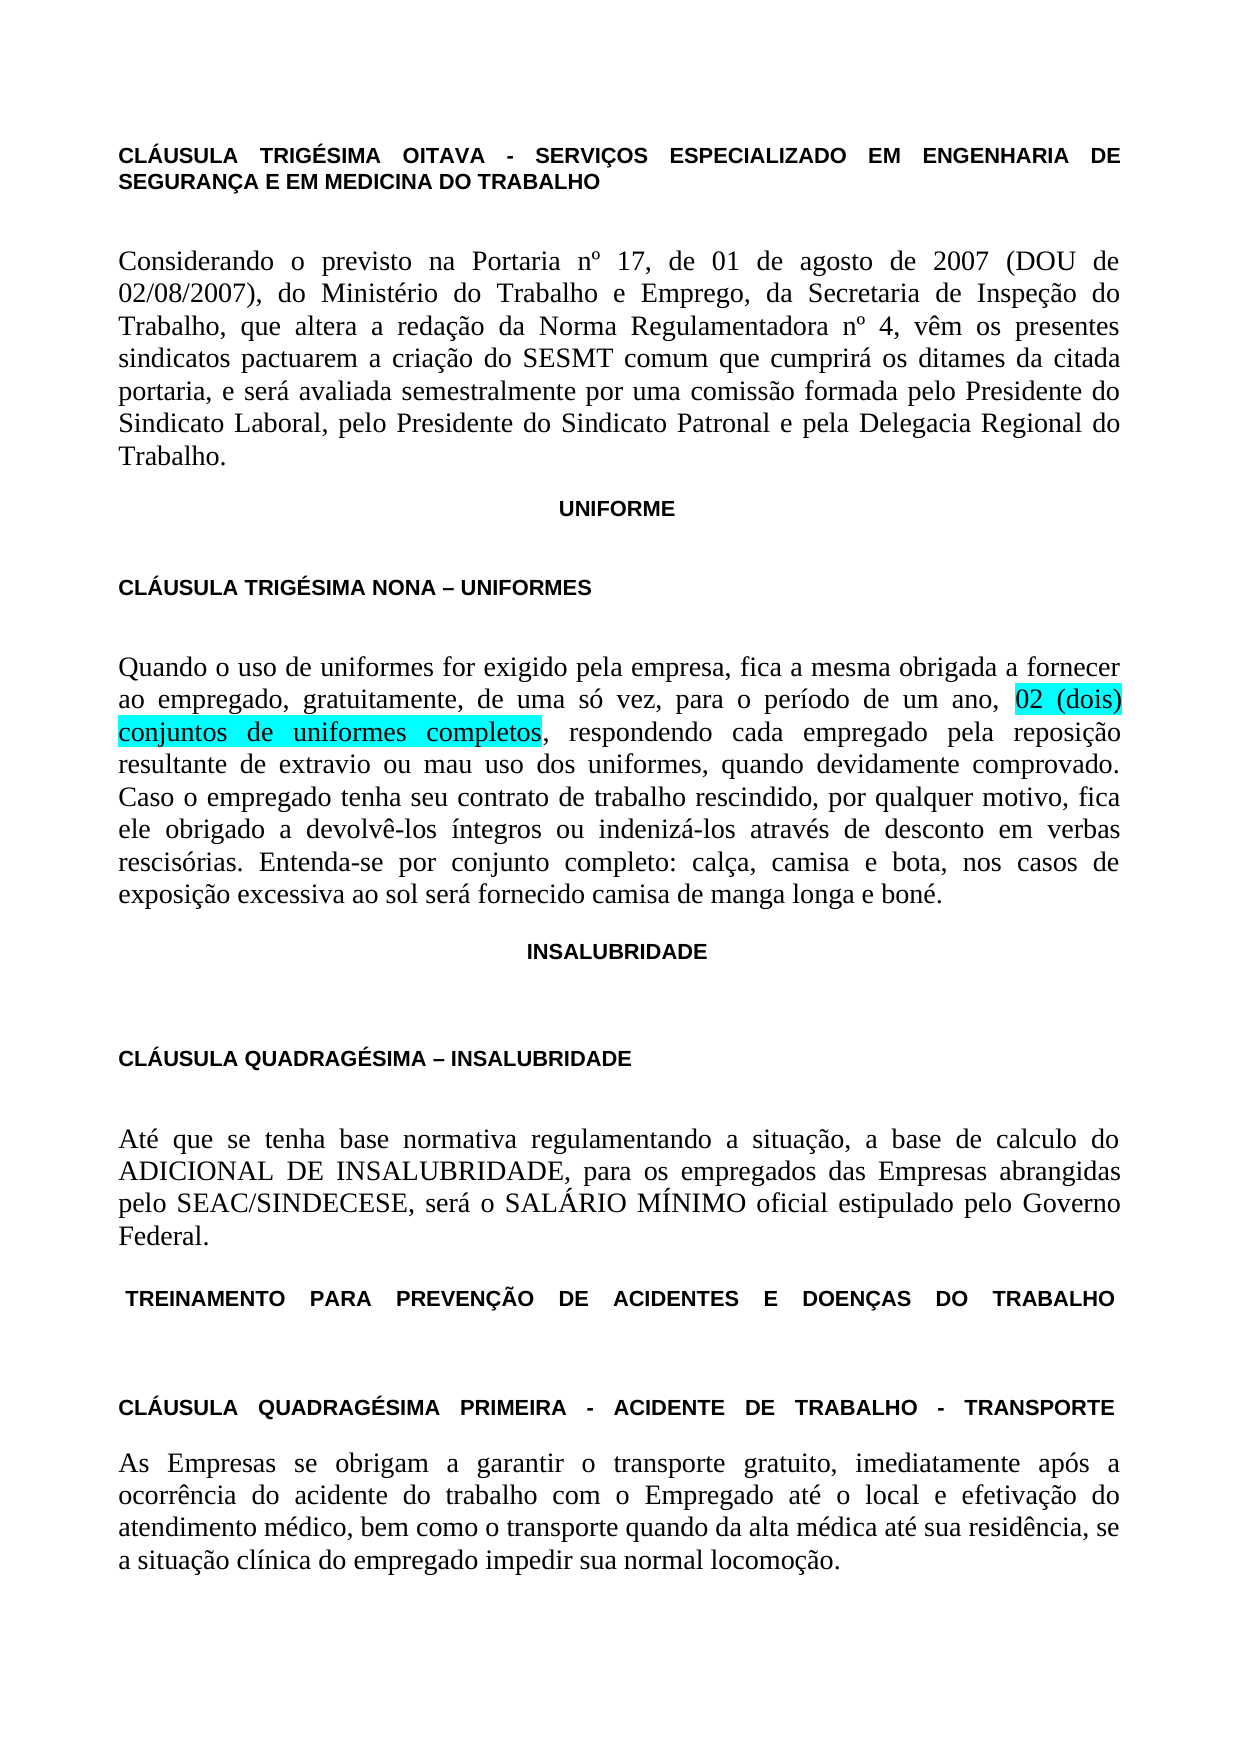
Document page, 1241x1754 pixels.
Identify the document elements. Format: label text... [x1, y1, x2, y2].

text CLÁUSULA TRIGÉSIMA NONA – UNIFORMES [118, 549, 1122, 600]
text Até que se tenha base normativa regulamentando a situação, a base de calculo do ADICIONAL DE INSALUBRIDADE, para os empregados das Empresas abrangidas pelo SEAC/SINDECESE, será o SALÁRIO MÍNIMO oficial estipulado pelo Governo Federal. [118, 1071, 1122, 1251]
text Considerando o previsto na Portaria nº 17, de 01 de agosto de 2007 (DOU de 02/08/2007), do Ministério do Trabalho e Emprego, da Secretaria de Inspeção do Trabalho, que altera a redação da Norma Regulamentadora nº 4, vêm os presentes sindicatos pactuarem a criação do SESMT comum que cumprirá os ditames da citada portaria, e será avaliada semestralmente por uma comissão formada pelo Presidente do Sindicato Laboral, pelo Presidente do Sindicato Patronal e pela Delegacia Regional do Trabalho. [118, 194, 1122, 471]
text Quando o uso de uniformes for exigido pela empresa, fica a mesma obrigada a fornecer ao empregado, gratuitamente, de uma só vez, para o período de um ano, 02 (dois) conjuntos de uniformes completos, respondendo cada empregado pela reposição resultante de extravio ou mau uso dos uniformes, quando devidamente comprovado. Caso o empregado tenha seu contrato de trabalho rescindido, por qualquer motivo, fica ele obrigado a devolvê-los íntegros ou indenizá-los através de desconto em verbas rescisórias. Entenda-se por conjunto completo: calça, camisa e bota, nos casos de exposição excessiva ao sol será fornecido camisa de manga longa e boné. [118, 600, 1122, 909]
text INSALUBRIDADE [118, 938, 1122, 992]
text CLÁUSULA QUADRAGÉSIMA – INSALUBRIDADE [118, 1021, 1122, 1071]
text CLÁUSULA QUADRAGÉSIMA PRIMEIRA - ACIDENTE DE TRABALHO - TRANSPORTE As Empresas se obrigam a garantir o transporte gratuito, imediatamente após a ocorrência do acidente do trabalho com o Empregado até o local e efetivação do atendimento médico, bem como o transporte quando da alta médica até sua residência, se a situação clínica do empregado impedir sua normal locomoção. [118, 1370, 1122, 1575]
text UNIFORME [118, 496, 1122, 549]
text TREINAMENTO PARA PREVENÇÃO DE ACIDENTES E DOENÇAS DO TRABALHO [118, 1281, 1122, 1341]
text CLÁUSULA TRIGÉSIMA OITAVA - SERVIÇOS ESPECIALIZADO EM ENGENHARIA DE SEGURANÇA E EM MEDICINA DO TRABALHO [118, 118, 1122, 194]
